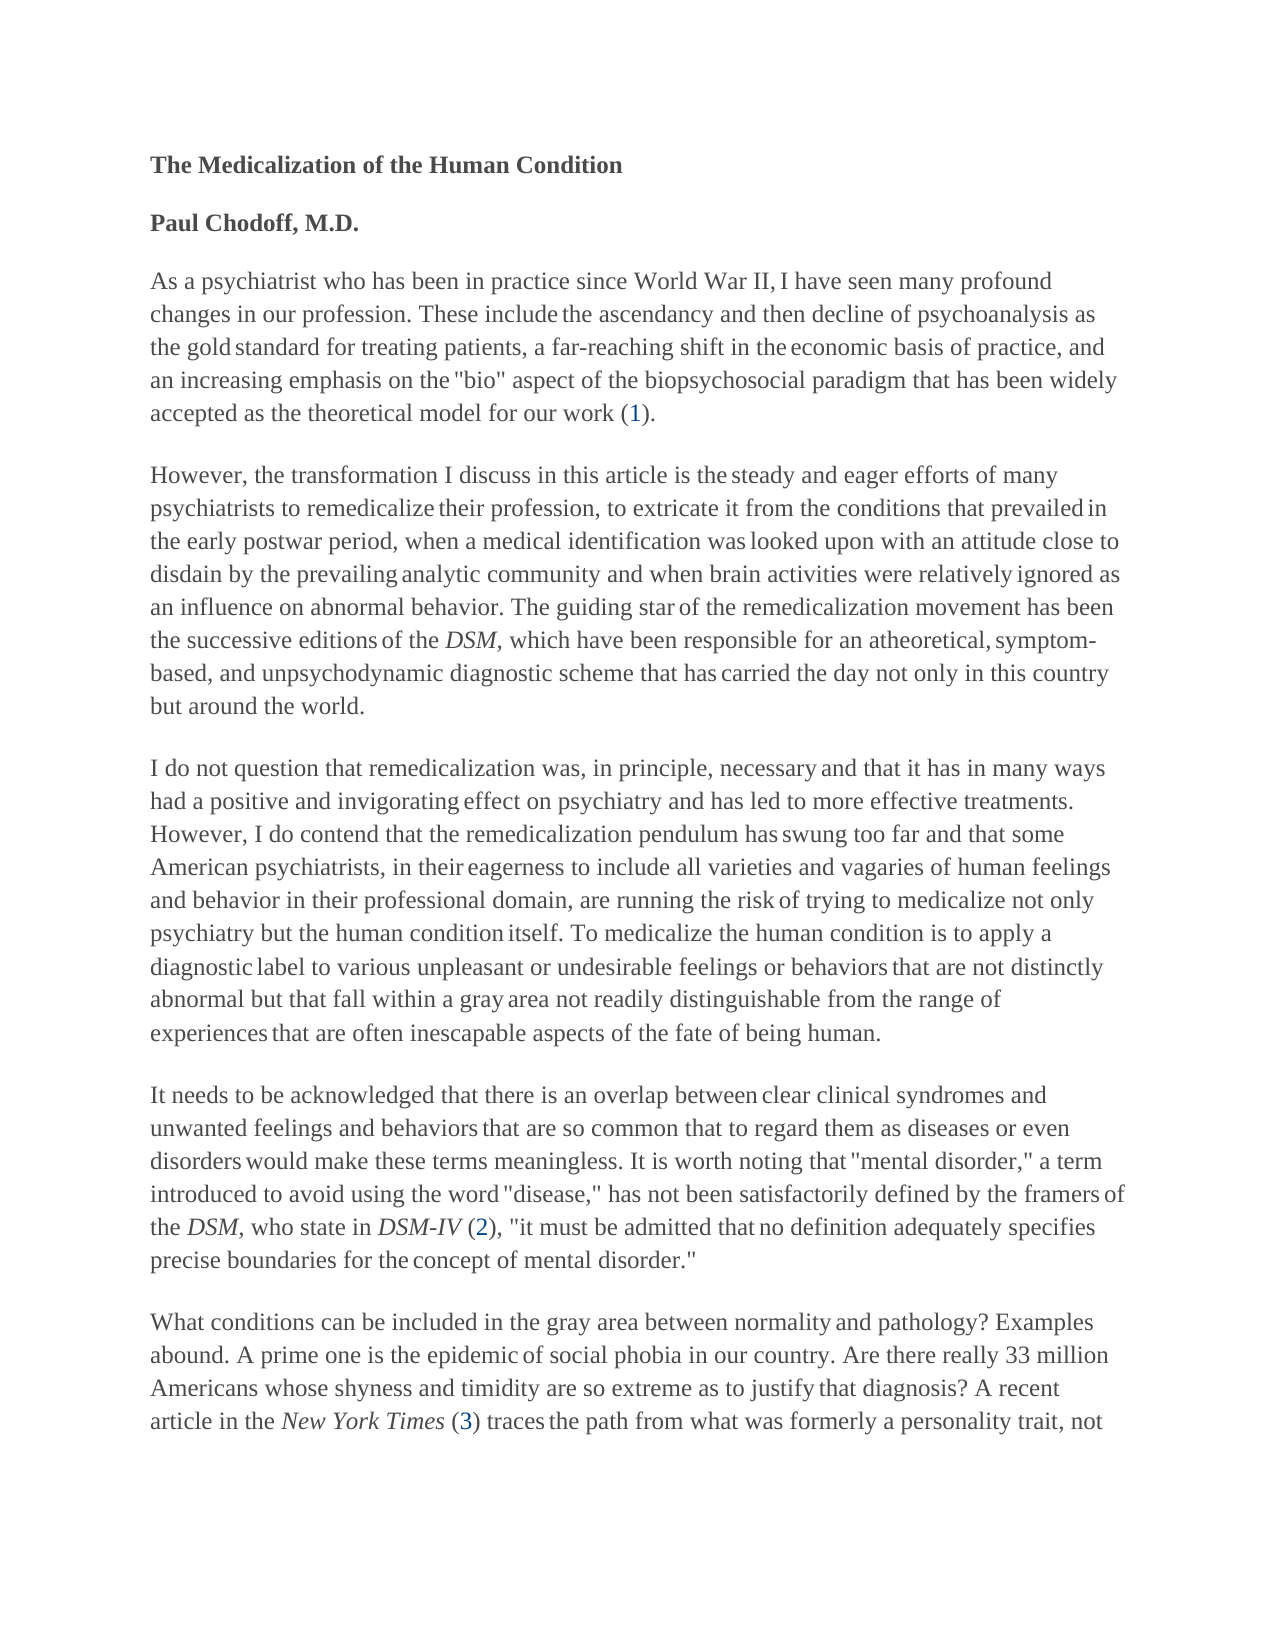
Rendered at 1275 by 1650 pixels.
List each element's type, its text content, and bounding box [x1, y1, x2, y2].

text I do not question that remedicalization was, in principle, necessary and that it has in many ways had a positive and invigorating effect on psychiatry and has led to more effective treatments. However, I do contend that the remedicalization pendulum has swung too far and that some American psychiatrists, in their eagerness to include all varieties and vagaries of human feelings and behavior in their professional domain, are running the risk of trying to medicalize not only psychiatry but the human condition itself. To medicalize the human condition is to apply a diagnostic label to various unpleasant or undesirable feelings or behaviors that are not distinctly abnormal but that fall within a gray area not readily distinguishable from the range of experiences that are often inescapable aspects of the fate of being human. [150, 753, 1125, 1046]
text As a psychiatrist who has been in practice since World War II, I have seen many profound changes in our profession. These include the ascendancy and then decline of psychoanalysis as the gold standard for treating patients, a far-reaching shift in the economic basis of practice, and an increasing emphasis on the "bio" aspect of the biopsychosocial paradigm that has been widely accepted as the theoretical model for our work (1). [150, 266, 1125, 427]
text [150, 1307, 1125, 1435]
text However, the transformation I discuss in this article is the steady and eager efforts of many psychiatrists to remedicalize their profession, to extricate it from the conditions that prevailed in the early postwar period, when a medical identification was looked upon with an attitude close to disdain by the prevailing analytic community and when brain activities were relatively ignored as an influence on abnormal behavior. The guiding star of the remedicalization movement has been the successive editions of the DSM, which have been responsible for an atheoretical, symptom-based, and unpsychodynamic diagnostic scheme that has carried the day not only in this country but around the world. [150, 460, 1125, 720]
text It needs to be acknowledged that there is an overlap between clear clinical syndromes and unwanted feelings and behaviors that are so common that to regard them as diseases or even disorders would make these terms meaningless. It is worth noting that "mental disorder," a term introduced to avoid using the word "disease," has not been satisfactorily defined by the framers of the DSM, who state in DSM-IV (2), "it must be admitted that no definition adequately specifies precise boundaries for the concept of mental disorder." [150, 1080, 1125, 1274]
text The Medicalization of the Human Condition [150, 150, 1125, 179]
text Paul Chodoff, M.D. [150, 208, 1125, 237]
